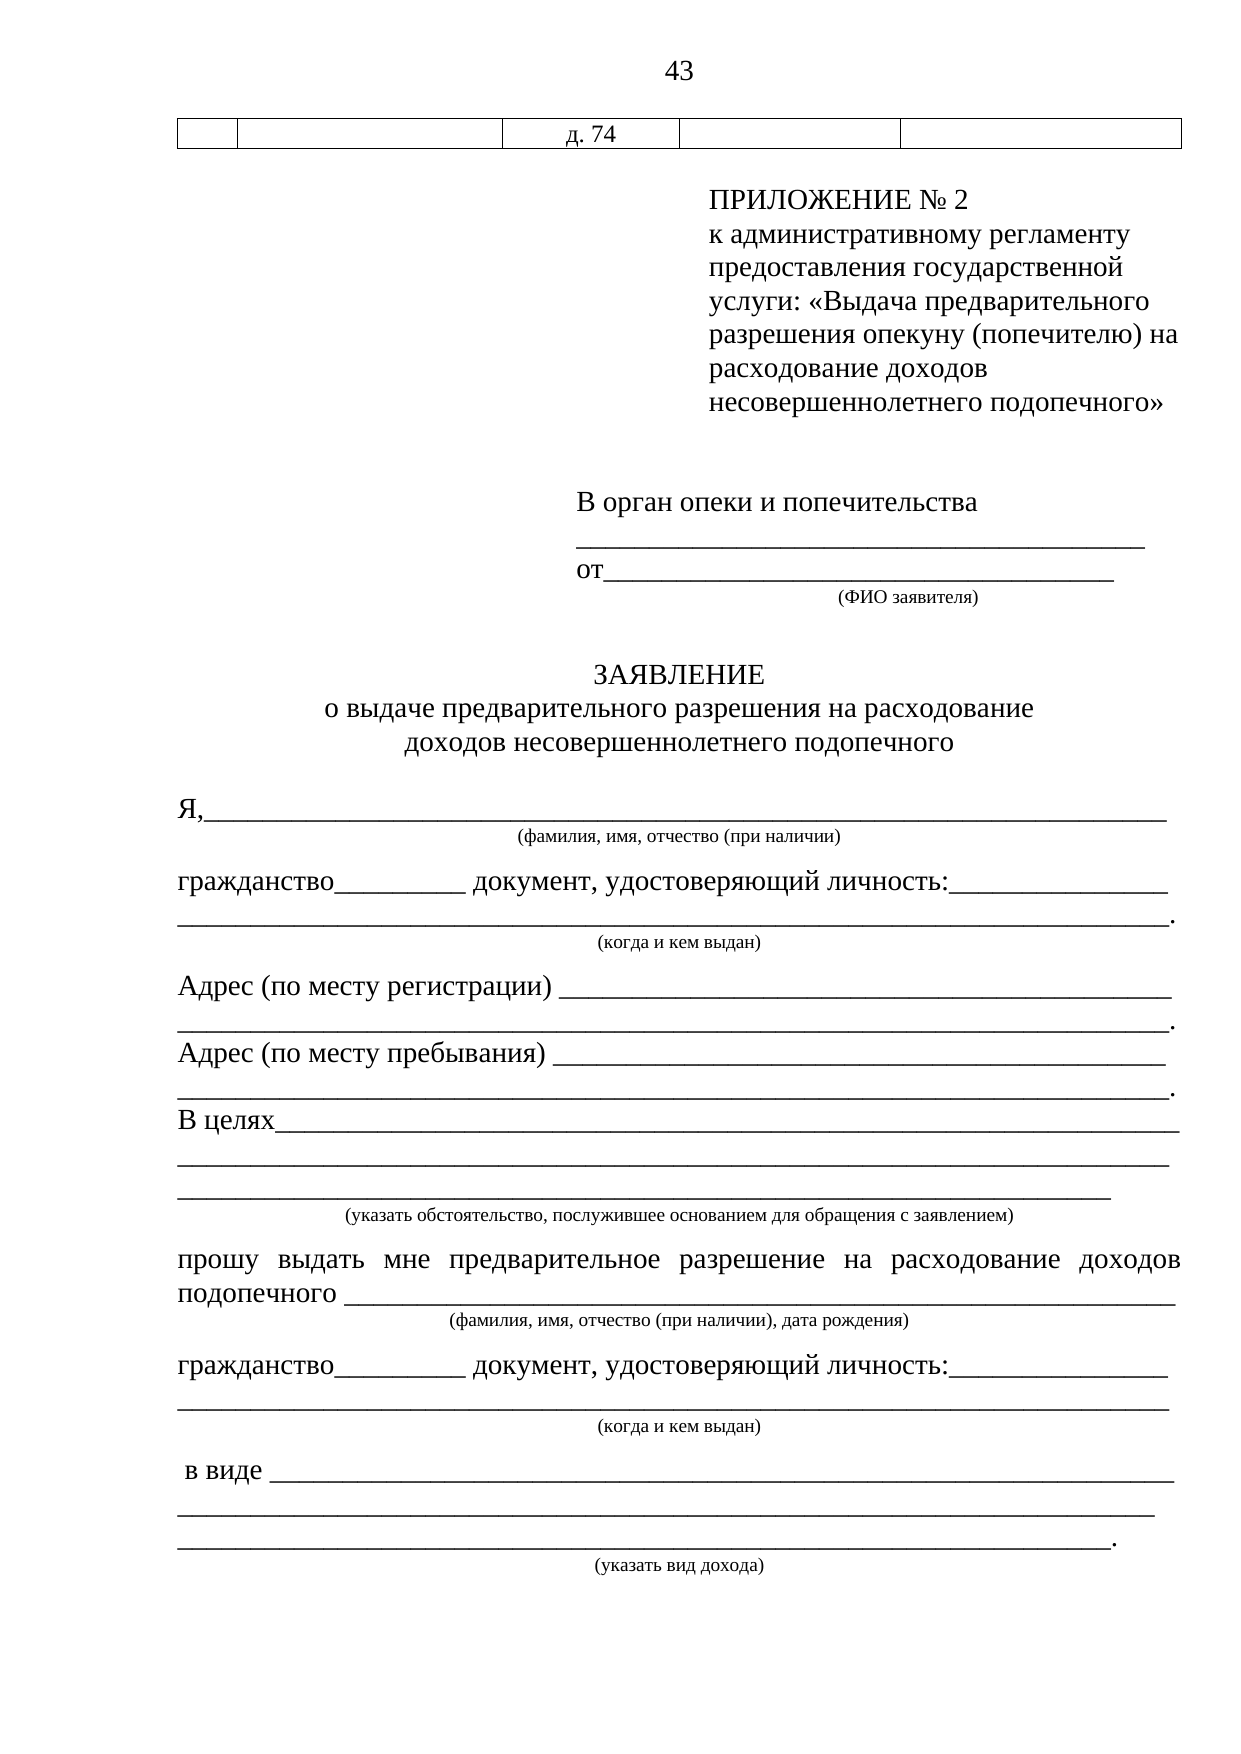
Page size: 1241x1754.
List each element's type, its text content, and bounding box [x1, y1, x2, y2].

text ____________________________________________________________________ [177, 1380, 1181, 1414]
text (фамилия, имя, отчество (при наличии), дата рождения) [177, 1308, 1181, 1347]
text ___________________________________________________________________ [177, 1486, 1181, 1519]
text (указать вид дохода) [177, 1553, 1181, 1591]
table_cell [680, 119, 900, 148]
text Адрес (по месту пребывания) __________________________________________ [177, 1035, 1181, 1069]
text Адрес (по месту регистрации) __________________________________________ [177, 968, 1181, 1002]
text (указать обстоятельство, послужившее основанием для обращения с заявлением) [177, 1203, 1181, 1241]
table_cell 44 [178, 119, 237, 148]
text ____________________________________________________________________. [177, 1002, 1181, 1035]
text _______________________________________ [576, 518, 1181, 551]
text В целях______________________________________________________________ [177, 1102, 1181, 1136]
text ПРИЛОЖЕНИЕ № 2 [709, 182, 1181, 216]
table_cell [238, 119, 502, 148]
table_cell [901, 119, 1181, 148]
text Я,__________________________________________________________________ [177, 791, 1181, 824]
text (ФИО заявителя) [635, 585, 1181, 623]
text ____________________________________________________________________________________________________________________________________ [177, 1136, 1181, 1203]
text ________________________________________________________________. [177, 1519, 1181, 1553]
text В орган опеки и попечительства [576, 484, 1181, 518]
text к административному регламенту [709, 216, 1181, 249]
text (фамилия, имя, отчество (при наличии) [177, 824, 1181, 863]
text от___________________________________ [576, 551, 1181, 585]
text предоставления государственной услуги: «Выдача предварительного разрешения опекуну (попечителю) на расходование доходов несовершеннолетнего подопечного» [709, 249, 1181, 417]
text прошу выдать мне предварительное разрешение на расходование доходов подопечного _________________________________________________________ [177, 1241, 1181, 1308]
text ____________________________________________________________________. [177, 1069, 1181, 1102]
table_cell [503, 119, 679, 148]
text (когда и кем выдан) [177, 1414, 1181, 1452]
text (когда и кем выдан) [177, 930, 1181, 968]
text гражданство_________ документ, удостоверяющий личность:_______________ [177, 863, 1181, 896]
text в виде ______________________________________________________________ [177, 1452, 1181, 1486]
text о выдаче предварительного разрешения на расходование [177, 690, 1181, 724]
text гражданство_________ документ, удостоверяющий личность:_______________ [177, 1347, 1181, 1380]
text доходов несовершеннолетнего подопечного [177, 724, 1181, 757]
text ____________________________________________________________________. [177, 896, 1181, 930]
text ЗАЯВЛЕНИЕ [177, 657, 1181, 690]
